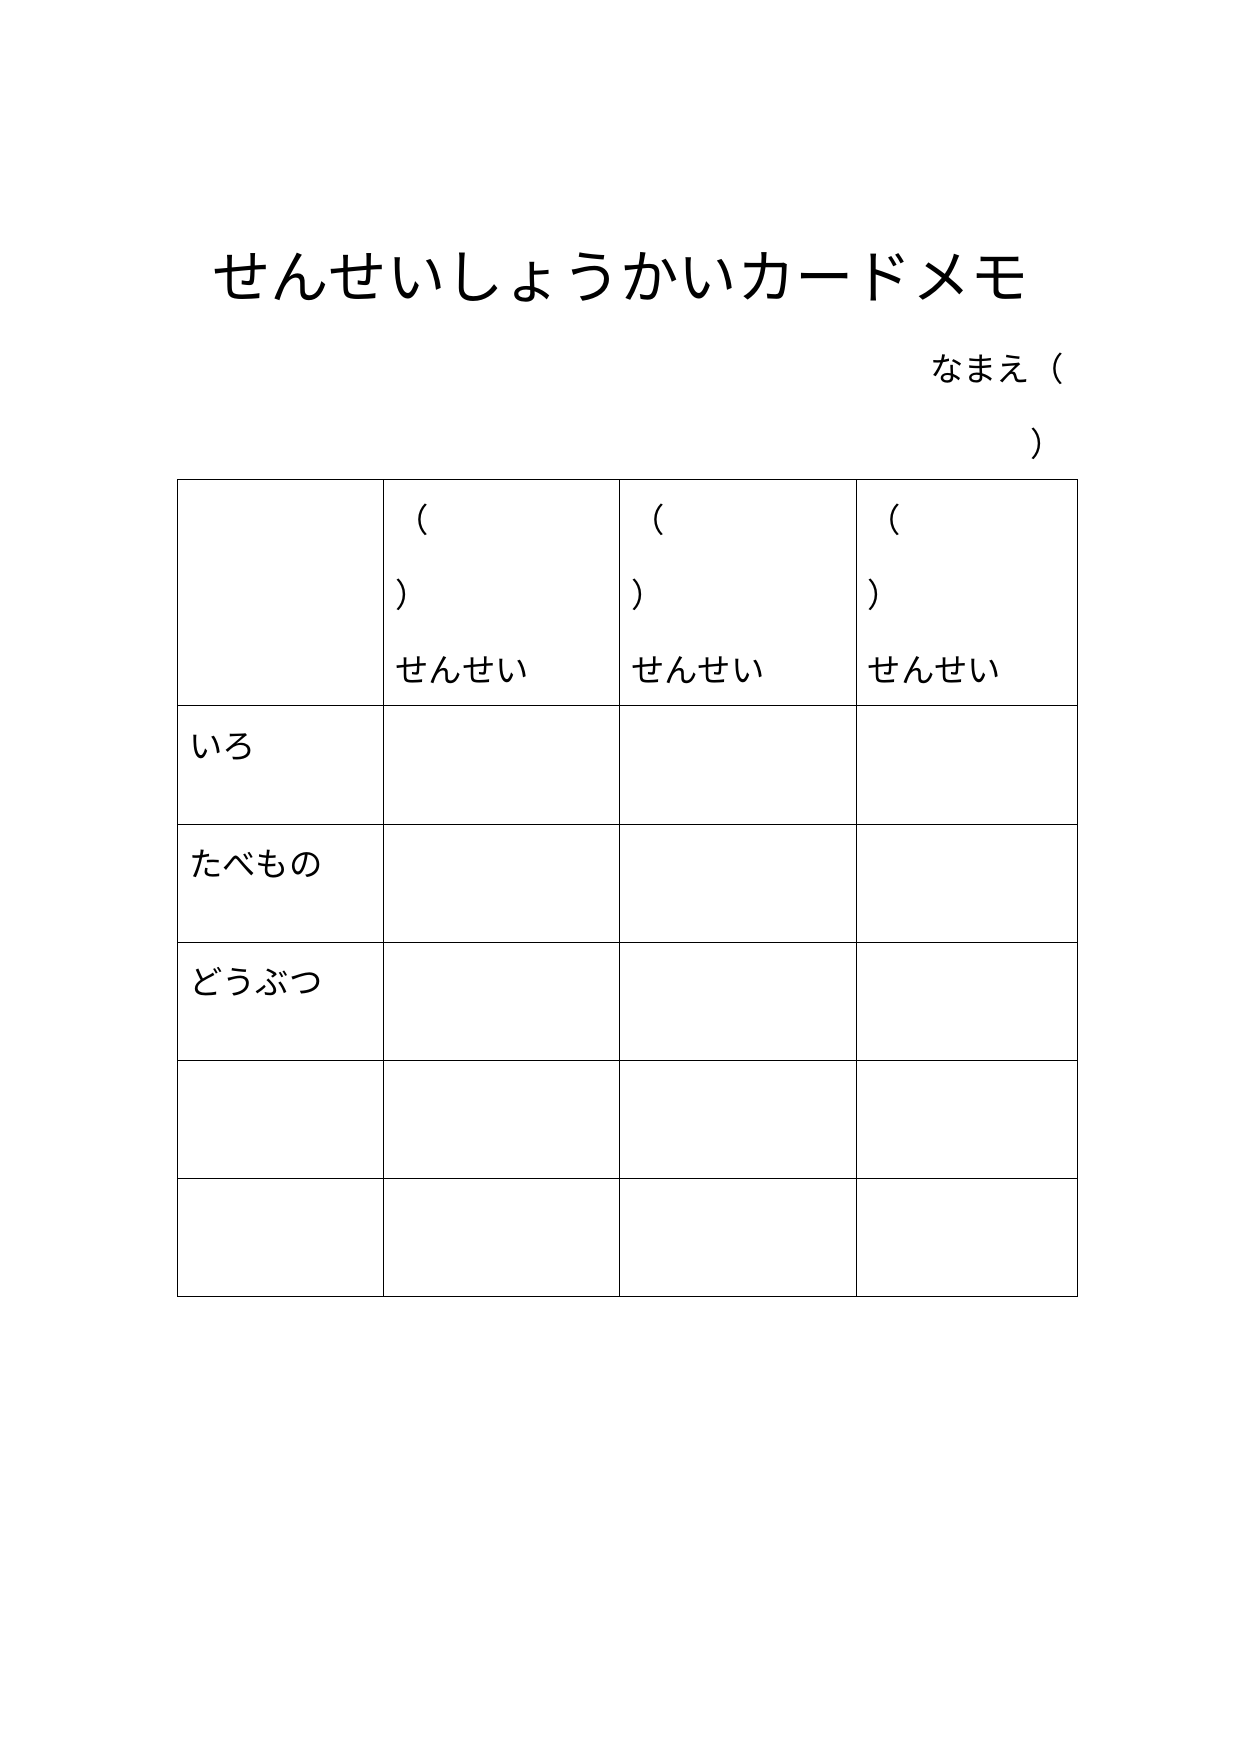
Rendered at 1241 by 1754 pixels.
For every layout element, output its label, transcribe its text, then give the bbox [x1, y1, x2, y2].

table_cell [857, 1179, 1077, 1296]
table_cell どうぶつ [178, 943, 383, 1060]
text なまえ（ ） [177, 329, 1063, 479]
table_cell いろ [178, 706, 383, 823]
table_cell [620, 1061, 856, 1178]
table_cell [620, 943, 856, 1060]
table_cell [384, 706, 619, 823]
table_cell [620, 1179, 856, 1296]
table_cell [384, 1179, 619, 1296]
table_cell [620, 825, 856, 942]
table_header [178, 480, 383, 705]
table_cell [384, 1061, 619, 1178]
table_cell [857, 1061, 1077, 1178]
table_cell [384, 825, 619, 942]
table_cell [857, 825, 1077, 942]
table_cell [620, 706, 856, 823]
table_cell [178, 1061, 383, 1178]
table_cell たべもの [178, 825, 383, 942]
table_cell [857, 943, 1077, 1060]
table_header （ ） せんせい [857, 480, 1077, 705]
table_header （ ） せんせい [620, 480, 856, 705]
table_cell [857, 706, 1077, 823]
table_header （ ） せんせい [384, 480, 619, 705]
text せんせいしょうかいカードメモ [177, 217, 1063, 329]
table_cell [384, 943, 619, 1060]
table_cell [178, 1179, 383, 1296]
